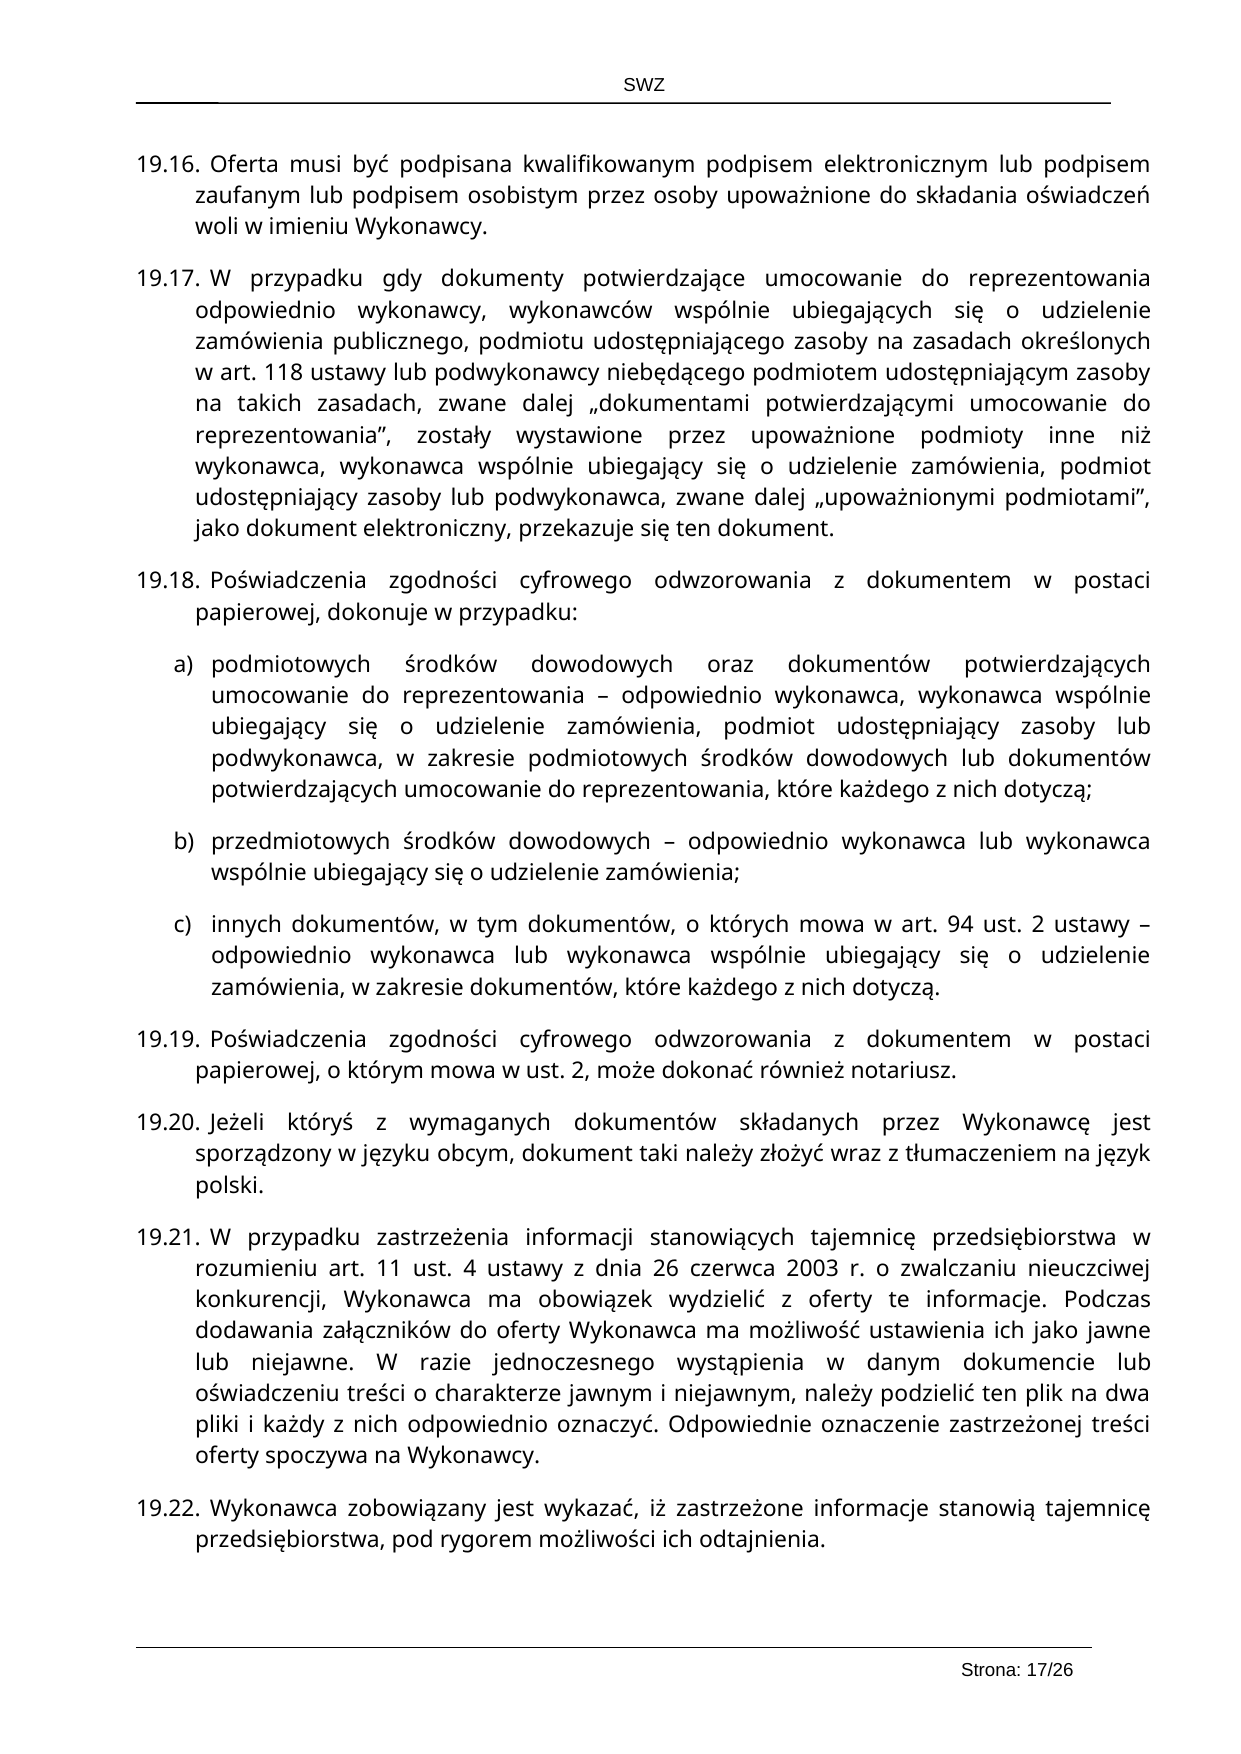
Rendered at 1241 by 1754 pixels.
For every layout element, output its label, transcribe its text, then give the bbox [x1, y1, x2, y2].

subtitle przedmiotowych środków dowodowych – odpowiednio wykonawca lub wykonawca wspólnie ubiegający się o udzielenie zamówienia; [173, 825, 1152, 887]
subtitle Poświadczenia zgodności cyfrowego odwzorowania z dokumentem w postaci papierowej, o którym mowa w ust. 2, może dokonać również notariusz. [136, 1023, 1152, 1085]
subtitle Wykonawca zobowiązany jest wykazać, iż zastrzeżone informacje stanowią tajemnicę przedsiębiorstwa, pod rygorem możliwości ich odtajnienia. [136, 1491, 1152, 1554]
subtitle W przypadku zastrzeżenia informacji stanowiących tajemnicę przedsiębiorstwa w rozumieniu art. 11 ust. 4 ustawy z dnia 26 czerwca 2003 r. o zwalczaniu nieuczciwej konkurencji, Wykonawca ma obowiązek wydzielić z oferty te informacje. Podczas dodawania załączników do oferty Wykonawca ma możliwość ustawienia ich jako jawne lub niejawne. W razie jednoczesnego wystąpienia w danym dokumencie lub oświadczeniu treści o charakterze jawnym i niejawnym, należy podzielić ten plik na dwa pliki i każdy z nich odpowiednio oznaczyć. Odpowiednie oznaczenie zastrzeżonej treści oferty spoczywa na Wykonawcy. [136, 1221, 1152, 1471]
subtitle Jeżeli któryś z wymaganych dokumentów składanych przez Wykonawcę jest sporządzony w języku obcym, dokument taki należy złożyć wraz z tłumaczeniem na język polski. [136, 1106, 1152, 1200]
subtitle Oferta musi być podpisana kwalifikowanym podpisem elektronicznym lub podpisem zaufanym lub podpisem osobistym przez osoby upoważnione do składania oświadczeń woli w imieniu Wykonawcy. [136, 148, 1152, 241]
subtitle innych dokumentów, w tym dokumentów, o których mowa w art. 94 ust. 2 ustawy – odpowiednio wykonawca lub wykonawca wspólnie ubiegający się o udzielenie zamówienia, w zakresie dokumentów, które każdego z nich dotyczą. [173, 908, 1152, 1002]
subtitle W przypadku gdy dokumenty potwierdzające umocowanie do reprezentowania odpowiednio wykonawcy, wykonawców wspólnie ubiegających się o udzielenie zamówienia publicznego, podmiotu udostępniającego zasoby na zasadach określonych w art. 118 ustawy lub podwykonawcy niebędącego podmiotem udostępniającym zasoby na takich zasadach, zwane dalej „dokumentami potwierdzającymi umocowanie do reprezentowania”, zostały wystawione przez upoważnione podmioty inne niż wykonawca, wykonawca wspólnie ubiegający się o udzielenie zamówienia, podmiot udostępniający zasoby lub podwykonawca, zwane dalej „upoważnionymi podmiotami”, jako dokument elektroniczny, przekazuje się ten dokument. [136, 262, 1152, 543]
subtitle Poświadczenia zgodności cyfrowego odwzorowania z dokumentem w postaci papierowej, dokonuje w przypadku: [136, 564, 1152, 627]
subtitle podmiotowych środków dowodowych oraz dokumentów potwierdzających umocowanie do reprezentowania – odpowiednio wykonawca, wykonawca wspólnie ubiegający się o udzielenie zamówienia, podmiot udostępniający zasoby lub podwykonawca, w zakresie podmiotowych środków dowodowych lub dokumentów potwierdzających umocowanie do reprezentowania, które każdego z nich dotyczą; [173, 648, 1152, 804]
